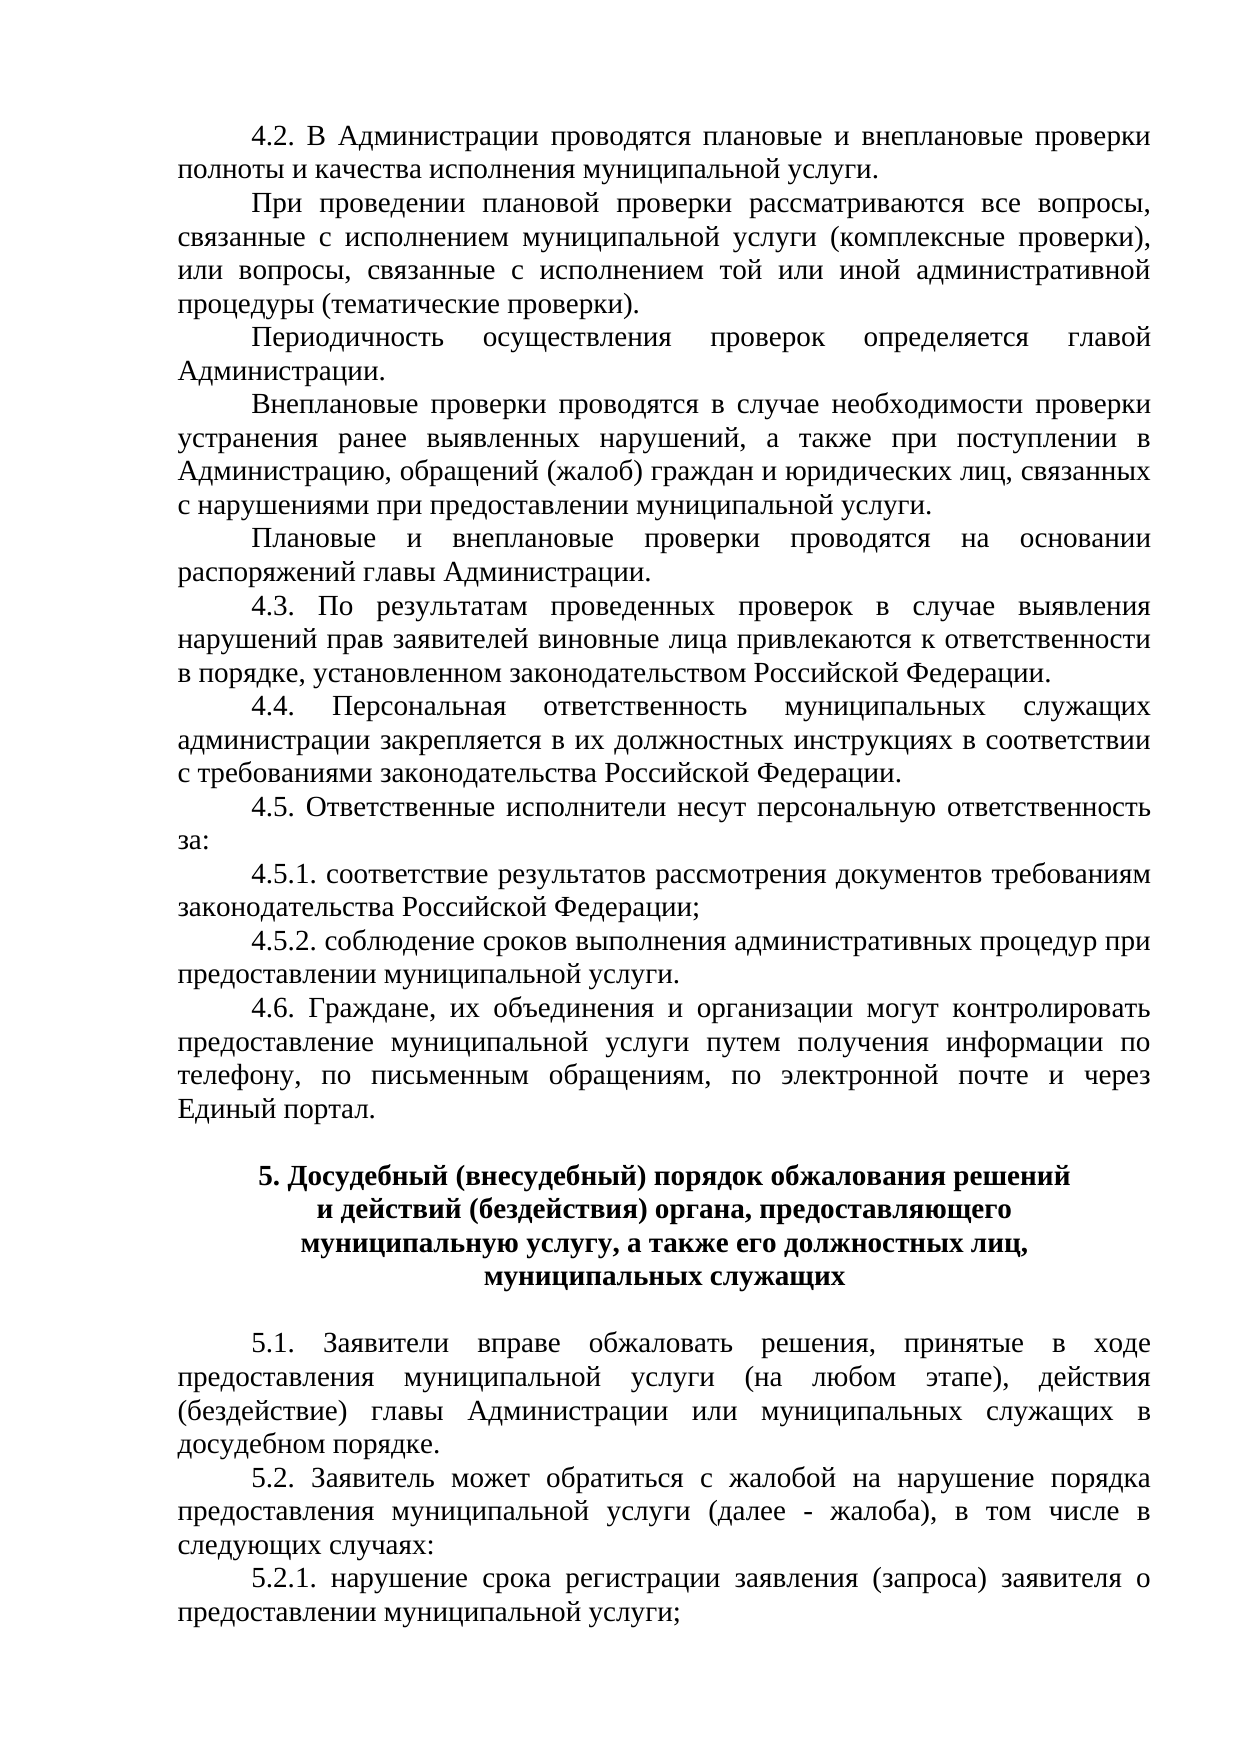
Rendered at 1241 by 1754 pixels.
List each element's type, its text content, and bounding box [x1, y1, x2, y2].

text муниципальных служащих [177, 1258, 1152, 1292]
text 4.4. Персональная ответственность муниципальных служащих администрации закрепляется в их должностных инструкциях в соответствии с требованиями законодательства Российской Федерации. [177, 688, 1152, 789]
text 4.5.2. соблюдение сроков выполнения административных процедур при предоставлении муниципальной услуги. [177, 923, 1152, 990]
text Плановые и внеплановые проверки проводятся на основании распоряжений главы Администрации. [177, 521, 1152, 588]
text 5.1. Заявители вправе обжаловать решения, принятые в ходе предоставления муниципальной услуги (на любом этапе), действия (бездействие) главы Администрации или муниципальных служащих в досудебном порядке. [177, 1326, 1152, 1460]
text 4.5. Ответственные исполнители несут персональную ответственность за: [177, 789, 1152, 856]
text Внеплановые проверки проводятся в случае необходимости проверки устранения ранее выявленных нарушений, а также при поступлении в Администрацию, обращений (жалоб) граждан и юридических лиц, связанных с нарушениями при предоставлении муниципальной услуги. [177, 386, 1152, 521]
text 4.3. По результатам проведенных проверок в случае выявления нарушений прав заявителей виновные лица привлекаются к ответственности в порядке, установленном законодательством Российской Федерации. [177, 588, 1152, 688]
text и действий (бездействия) органа, предоставляющего [177, 1191, 1152, 1225]
text Периодичность осуществления проверок определяется главой Администрации. [177, 319, 1152, 386]
text муниципальную услугу, а также его должностных лиц, [177, 1225, 1152, 1258]
text 5.2. Заявитель может обратиться с жалобой на нарушение порядка предоставления муниципальной услуги (далее - жалоба), в том числе в следующих случаях: [177, 1460, 1152, 1560]
text 4.6. Граждане, их объединения и организации могут контролировать предоставление муниципальной услуги путем получения информации по телефону, по письменным обращениям, по электронной почте и через Единый портал. [177, 990, 1152, 1124]
text 5. Досудебный (внесудебный) порядок обжалования решений [177, 1158, 1152, 1191]
text При проведении плановой проверки рассматриваются все вопросы, связанные с исполнением муниципальной услуги (комплексные проверки), или вопросы, связанные с исполнением той или иной административной процедуры (тематические проверки). [177, 185, 1152, 319]
text 4.2. В Администрации проводятся плановые и внеплановые проверки полноты и качества исполнения муниципальной услуги. [177, 118, 1152, 185]
text 5.2.1. нарушение срока регистрации заявления (запроса) заявителя о предоставлении муниципальной услуги; [177, 1560, 1152, 1627]
text 4.5.1. соответствие результатов рассмотрения документов требованиям законодательства Российской Федерации; [177, 856, 1152, 923]
